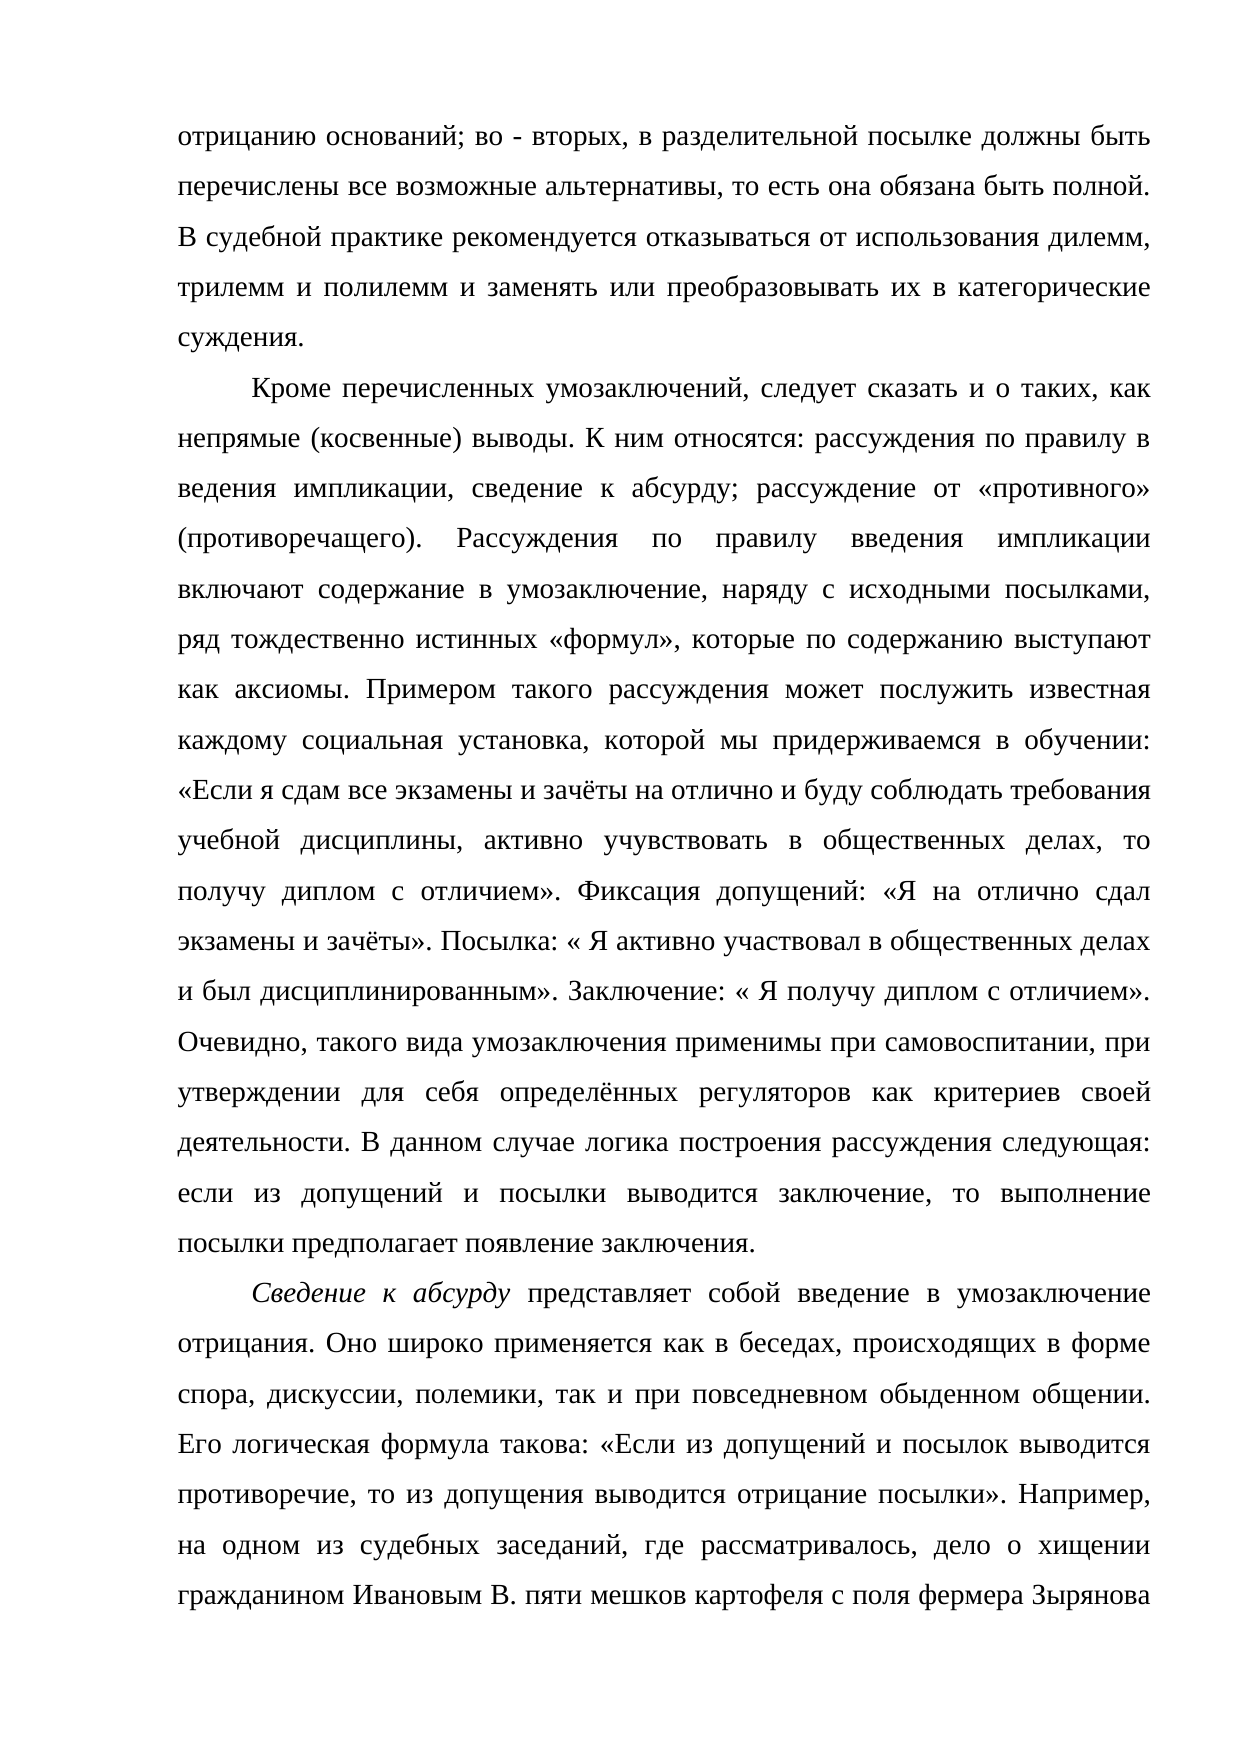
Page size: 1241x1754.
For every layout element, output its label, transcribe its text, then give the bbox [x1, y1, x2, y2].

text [177, 118, 1152, 353]
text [177, 1275, 1152, 1611]
text Кроме перечисленных умозаключений, следует сказать и о таких, как непрямые (косвенные) выводы. К ним относятся: рассуждения по правилу в ведения импликации, сведение к абсурду; рассуждение от «противного» (противоречащего). Рассуждения по правилу введения импликации включают содержание в умозаключение, наряду с исходными посылками, ряд тождественно истинных «формул», которые по содержанию выступают как аксиомы. Примером такого рассуждения может послужить известная каждому социальная установка, которой мы придерживаемся в обучении: «Если я сдам все экзамены и зачёты на отлично и буду соблюдать требования учебной дисциплины, активно учувствовать в общественных делах, то получу диплом с отличием». Фиксация допущений: «Я на отлично сдал экзамены и зачёты». Посылка: « Я активно участвовал в общественных делах и был дисциплинированным». Заключение: « Я получу диплом с отличием». Очевидно, такого вида умозаключения применимы при самовоспитании, при утверждении для себя определённых регуляторов как критериев своей деятельности. В данном случае логика построения рассуждения следующая: если из допущений и посылки выводится заключение, то выполнение посылки предполагает появление заключения. [177, 370, 1152, 1258]
